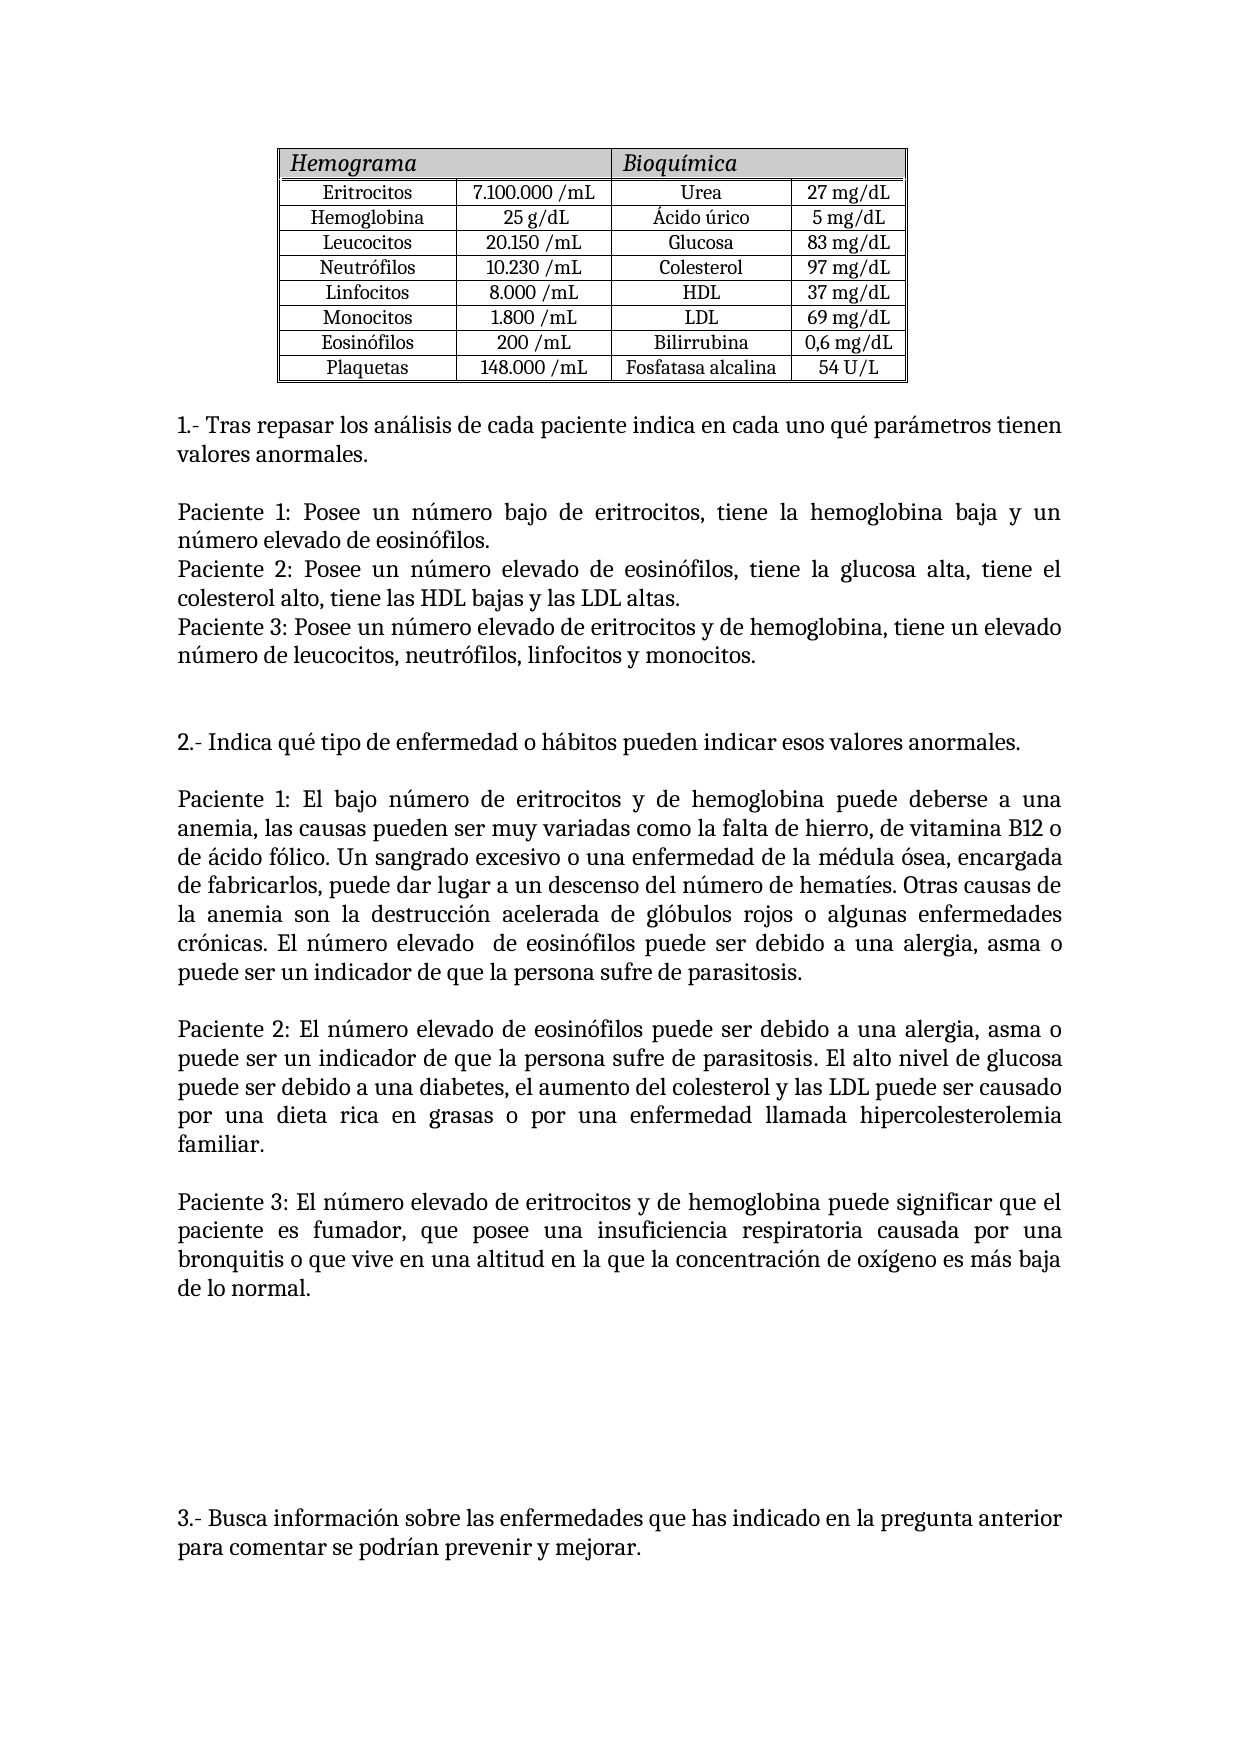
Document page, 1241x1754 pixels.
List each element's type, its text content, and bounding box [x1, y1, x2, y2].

table_cell Colesterol [612, 256, 791, 279]
text 1.- Tras repasar los análisis de cada paciente indica en cada uno qué parámetros tienen valores anormales. [177, 411, 1063, 469]
text Paciente 1: Posee un número bajo de eritrocitos, tiene la hemoglobina baja y un número elevado de eosinófilos. [177, 498, 1063, 555]
table_cell [791, 149, 905, 177]
text 2.- Indica qué tipo de enfermedad o hábitos pueden indicar esos valores anormales. [177, 728, 1063, 756]
table_cell 8.000 /mL [457, 281, 611, 304]
text Paciente 3: El número elevado de eritrocitos y de hemoglobina puede significar que el paciente es fumador, que posee una insuficiencia respiratoria causada por una bronquitis o que vive en una altitud en la que la concentración de oxígeno es más baja de lo normal. [177, 1188, 1063, 1303]
table_cell Monocitos [280, 306, 456, 329]
table_cell 97 mg/dL [792, 256, 905, 279]
text Paciente 2: Posee un número elevado de eosinófilos, tiene la glucosa alta, tiene el colesterol alto, tiene las HDL bajas y las LDL altas. [177, 555, 1063, 613]
table_cell LDL [612, 306, 791, 329]
table_cell 27 mg/dL [792, 178, 905, 204]
table_cell Ácido úrico [612, 206, 791, 229]
table_cell 25 g/dL [457, 206, 611, 229]
table_cell Hemograma [280, 149, 456, 177]
table_cell Urea [612, 181, 791, 204]
text Paciente 3: Posee un número elevado de eritrocitos y de hemoglobina, tiene un elevado número de leucocitos, neutrófilos, linfocitos y monocitos. [177, 613, 1063, 670]
table_cell Neutrófilos [280, 256, 456, 279]
text Paciente 1: El bajo número de eritrocitos y de hemoglobina puede deberse a una anemia, las causas pueden ser muy variadas como la falta de hierro, de vitamina B12 o de ácido fólico. Un sangrado excesivo o una enfermedad de la médula ósea, encargada de fabricarlos, puede dar lugar a un descenso del número de hematíes. Otras causas de la anemia son la destrucción acelerada de glóbulos rojos o algunas enfermedades crónicas. El número elevado de eosinófilos puede ser debido a una alergia, asma o puede ser un indicador de que la persona sufre de parasitosis. [177, 785, 1063, 986]
table_cell Bioquímica [612, 149, 791, 177]
table_cell [456, 149, 611, 177]
table_cell 10.230 /mL [457, 256, 611, 279]
text Paciente 2: El número elevado de eosinófilos puede ser debido a una alergia, asma o puede ser un indicador de que la persona sufre de parasitosis. El alto nivel de glucosa puede ser debido a una diabetes, el aumento del colesterol y las LDL puede ser causado por una dieta rica en grasas o por una enfermedad llamada hipercolesterolemia familiar. [177, 1015, 1063, 1159]
table_cell Leucocitos [280, 231, 456, 254]
table_cell 1.800 /mL [457, 306, 611, 329]
table_cell 148.000 /mL [457, 356, 611, 379]
table_cell Eosinófilos [280, 331, 456, 354]
table_cell 83 mg/dL [792, 231, 905, 254]
table_cell 37 mg/dL [792, 281, 905, 304]
table_cell 69 mg/dL [792, 306, 905, 329]
table_cell Glucosa [612, 231, 791, 254]
table_cell Eritrocitos [280, 178, 456, 204]
table_cell Fosfatasa alcalina [612, 356, 791, 379]
text 3.- Busca información sobre las enfermedades que has indicado en la pregunta anterior para comentar se podrían prevenir y mejorar. [177, 1504, 1063, 1561]
table_cell 5 mg/dL [792, 206, 905, 229]
table_cell 54 U/L [792, 356, 905, 379]
table_cell 7.100.000 /mL [457, 181, 611, 204]
table_cell Plaquetas [280, 356, 456, 379]
table_cell Linfocitos [280, 281, 456, 304]
table_cell Hemoglobina [280, 206, 456, 229]
table_cell 20.150 /mL [457, 231, 611, 254]
table_cell 0,6 mg/dL [792, 331, 905, 354]
table_cell 200 /mL [457, 331, 611, 354]
table_cell HDL [612, 281, 791, 304]
table_cell Bilirrubina [612, 331, 791, 354]
